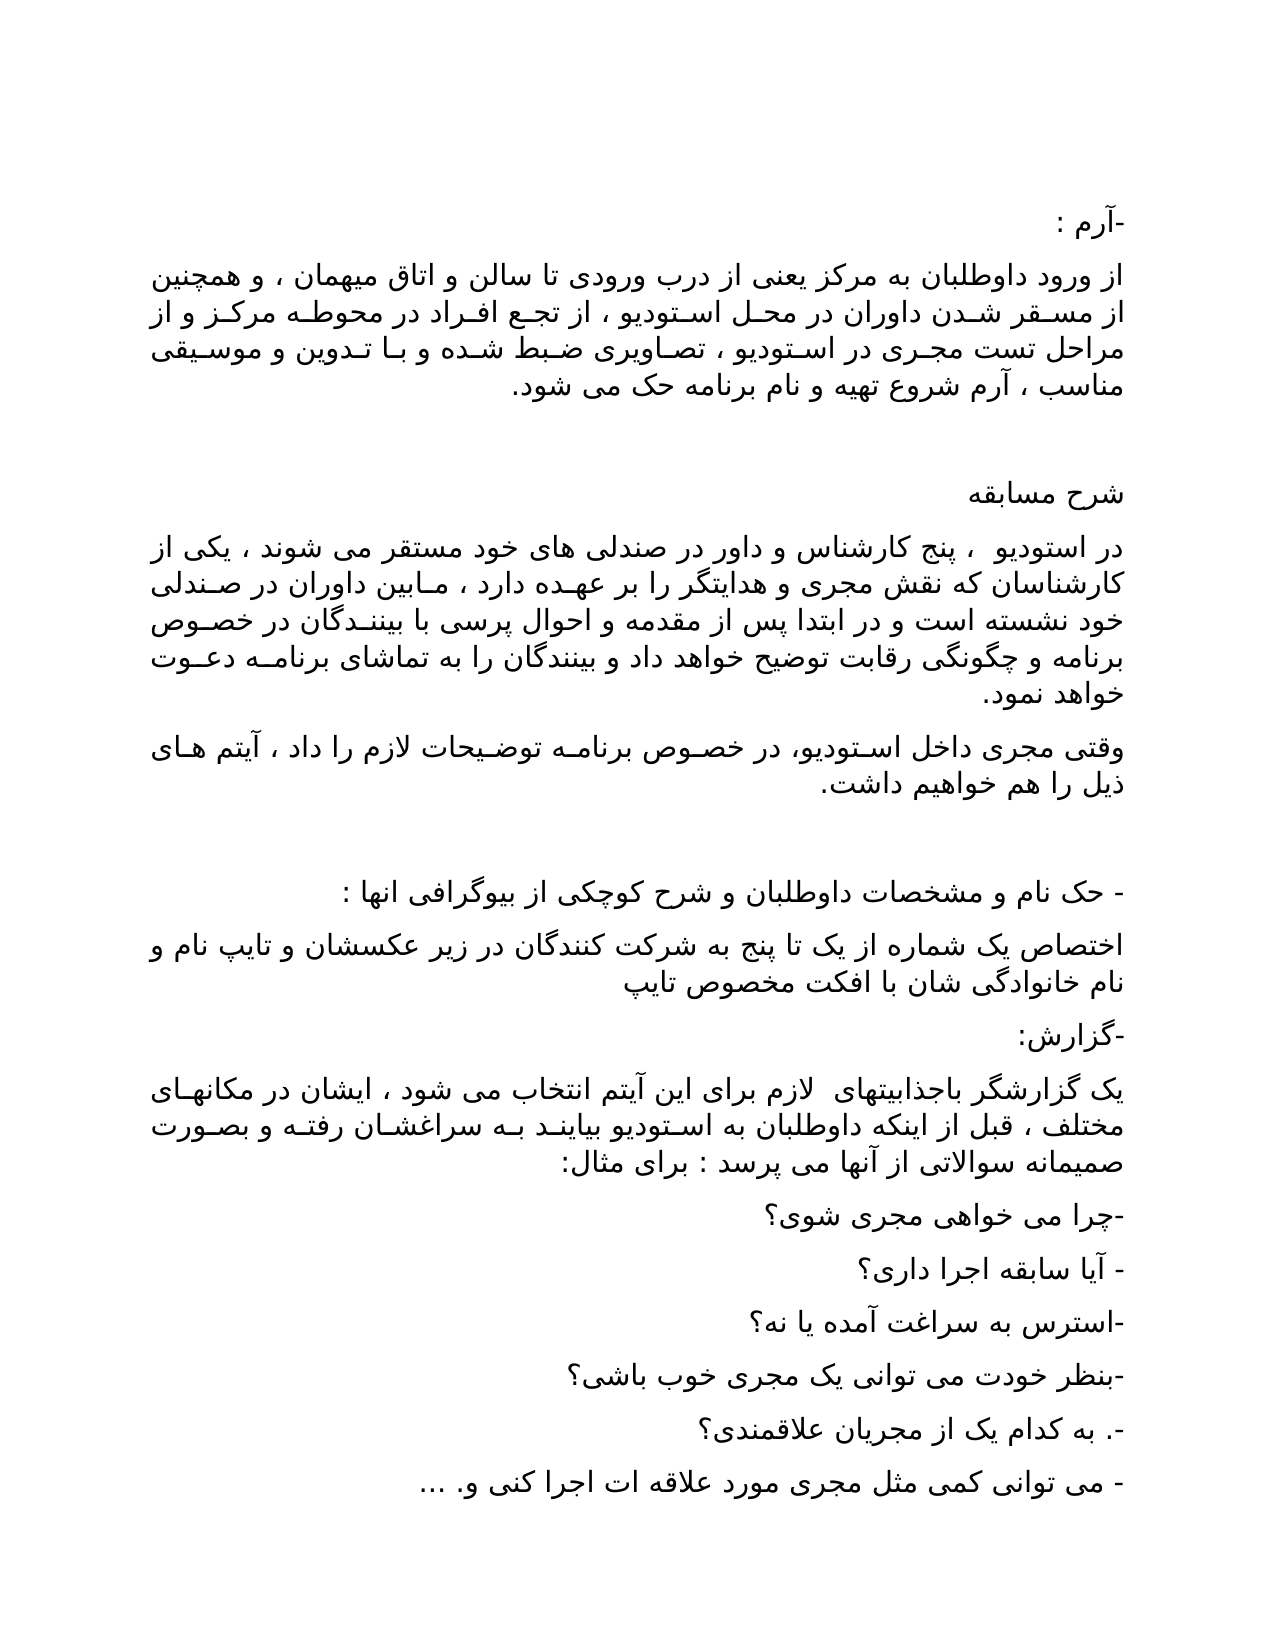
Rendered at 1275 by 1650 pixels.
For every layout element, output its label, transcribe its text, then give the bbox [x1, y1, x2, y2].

text از ورود داوطلبان به مرکز یعنی از درب ورودی تا سالن و اتاق میهمان ، و همچنین از مسقر شدن داوران در محل استودیو ، از تجع افراد در محوطه مرکز و از مراحل تست مجری در استودیو ، تصاویری ضبط شده و با تدوین و موسیقی مناسب ، آرم شروع تهیه و نام برنامه حک می شود. [150, 258, 1125, 402]
text -استرس به سراغت آمده یا نه؟ [150, 1305, 1125, 1339]
text در استودیو ، پنج کارشناس و داور در صندلی های خود مستقر می شوند ، یکی از کارشناسان که نقش مجری و هدایتگر را بر عهده دارد ، مابین داوران در صندلی خود نشسته است و در ابتدا پس از مقدمه و احوال پرسی با بینندگان در خصوص برنامه و چگونگی رقابت توضیح خواهد داد و بینندگان را به تماشای برنامه دعوت خواهد نمود. [150, 530, 1125, 711]
text اختصاص یک شماره از یک تا پنج به شرکت کنندگان در زیر عکسشان و تایپ نام و نام خانوادگی شان با افکت مخصوص تایپ [150, 929, 1125, 999]
text وقتی مجری داخل استودیو، در خصوص برنامه توضیحات لازم را داد ، آیتم های ذیل را هم خواهیم داشت. [150, 730, 1125, 801]
text -آرم : [150, 205, 1125, 239]
text -گزارش: [150, 1019, 1125, 1053]
text - آیا سابقه اجرا داری؟ [150, 1252, 1125, 1286]
text -بنظر خودت می توانی یک مجری خوب باشی؟ [150, 1359, 1125, 1393]
text شرح مسابقه [150, 477, 1125, 511]
text - حک نام و مشخصات داوطلبان و شرح کوچکی از بیوگرافی انها : [150, 875, 1125, 909]
text - می توانی کمی مثل مجری مورد علاقه ات اجرا کنی و. ... [150, 1465, 1125, 1499]
text -چرا می خواهی مجری شوی؟ [150, 1199, 1125, 1233]
text -. به کدام یک از مجریان علاقمندی؟ [150, 1412, 1125, 1446]
text یک گزارشگر باجذابیتهای لازم برای این آیتم انتخاب می شود ، ایشان در مکانهای مختلف ، قبل از اینکه داوطلبان به استودیو بیایند به سراغشان رفته و بصورت صمیمانه سوالاتی از آنها می پرسد : برای مثال: [150, 1072, 1125, 1179]
